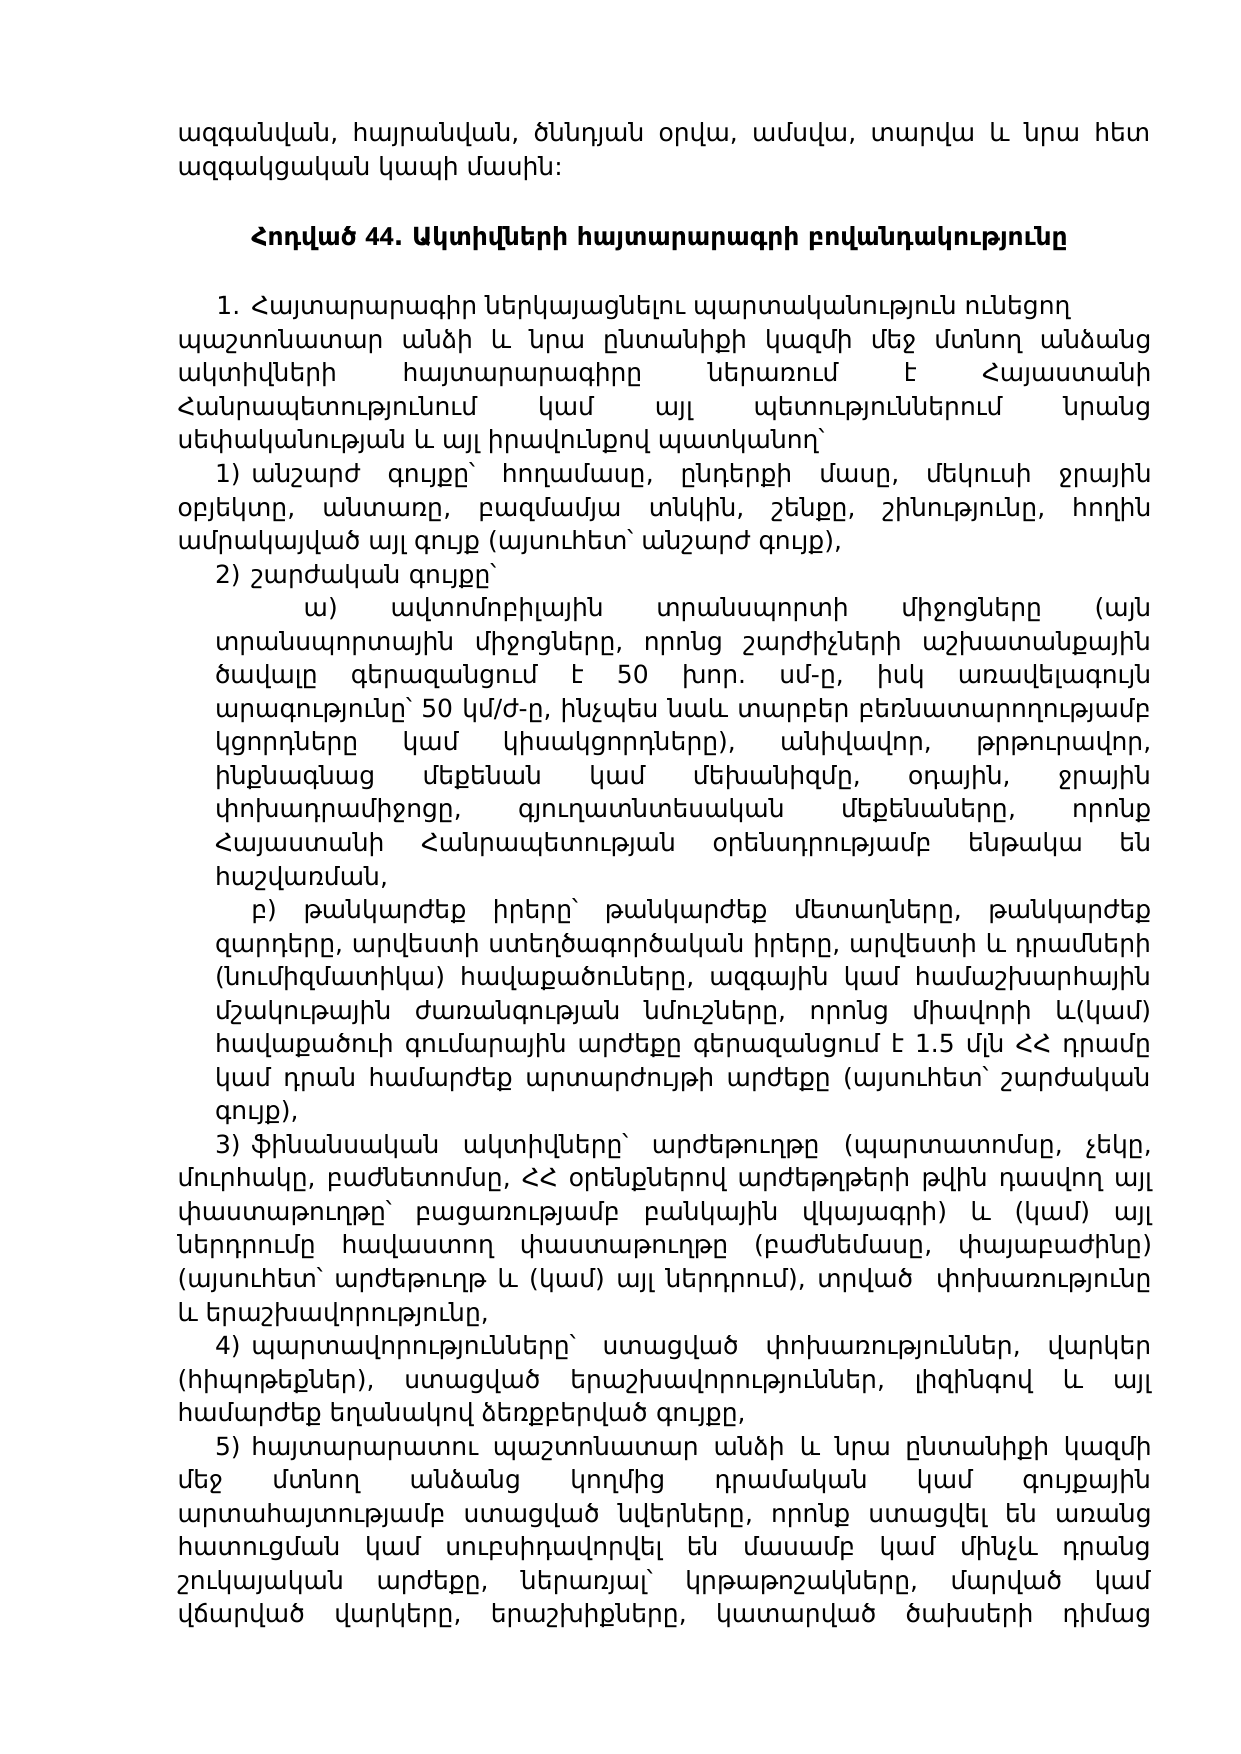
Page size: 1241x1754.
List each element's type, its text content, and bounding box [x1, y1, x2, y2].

list ֆինանսական ակտիվները՝ արժեթուղթը (պարտատոմսը, չեկը, մուրհակը, բաժնետոմսը, ՀՀ օրենքներով արժեթղթերի թվին դասվող այլ փաստաթուղթը՝ բացառությամբ բանկային վկայագրի) և (կամ) այլ ներդրումը հավաստող փաստաթուղթը (բաժնեմասը, փայաբաժինը) (այսուհետ՝ արժեթուղթ և (կամ) այլ ներդրում), տրված փոխառությունը և երաշխավորությունը, [177, 1130, 1152, 1327]
list շարժական գույքը՝ [177, 560, 1152, 589]
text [177, 147, 1152, 181]
list բ) թանկարժեք իրերը՝ թանկարժեք մետաղները, թանկարժեք զարդերը, արվեստի ստեղծագործական իրերը, արվեստի և դրամների (նումիզմատիկա) հավաքածուները, ազգային կամ համաշխարհային մշակութային ժառանգության նմուշները, որոնց միավորի և(կամ) հավաքածուի գումարային արժեքը գերազանցում է 1.5 մլն ՀՀ դրամը կամ դրան համարժեք արտարժույթի արժեքը (այսուհետ՝ շարժական գույք), [215, 895, 1152, 1126]
list անշարժ գույքը՝ հողամասը, ընդերքի մասը, մեկուսի ջրային օբյեկտը, անտառը, բազմամյա տնկին, շենքը, շինությունը, հողին ամրակայված այլ գույք (այսուհետ՝ անշարժ գույք), [177, 459, 1152, 555]
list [177, 1494, 1152, 1629]
list ա) ավտոմոբիլային տրանսպորտի միջոցները (այն տրանսպորտային միջոցները, որոնց շարժիչների աշխատանքային ծավալը գերազանցում է 50 խոր. սմ-ը, իսկ առավելագույն արագությունը՝ 50 կմ/ժ-ը, ինչպես նաև տարբեր բեռնատարողությամբ կցորդները կամ կիսակցորդները), անիվավոր, թրթուրավոր, ինքնագնաց մեքենան կամ մեխանիզմը, օդային, ջրային փոխադրամիջոցը, գյուղատնտեսական մեքենաները, որոնք Հայաստանի Հանրապետության օրենսդրությամբ ենթակա են հաշվառման, [215, 593, 1152, 891]
text պաշտոնատար անձի և նրա ընտանիքի կազմի մեջ մտնող անձանց ակտիվների հայտարարագիրը ներառում է Հայաստանի Հանրապետությունում կամ այլ պետություններում նրանց սեփականության և այլ իրավունքով պատկանող՝ [177, 325, 1152, 455]
list Հայտարարագիր ներկայացնելու պարտականություն ունեցող [177, 291, 1152, 321]
text Հոդված 44. Ակտիվների հայտարարագրի բովանդակությունը [177, 219, 1152, 253]
list պարտավորությունները՝ ստացված փոխառություններ, վարկեր (հիպոթեքներ), ստացված երաշխավորություններ, լիզինգով և այլ համարժեք եղանակով ձեռքբերված գույքը, [177, 1331, 1152, 1427]
